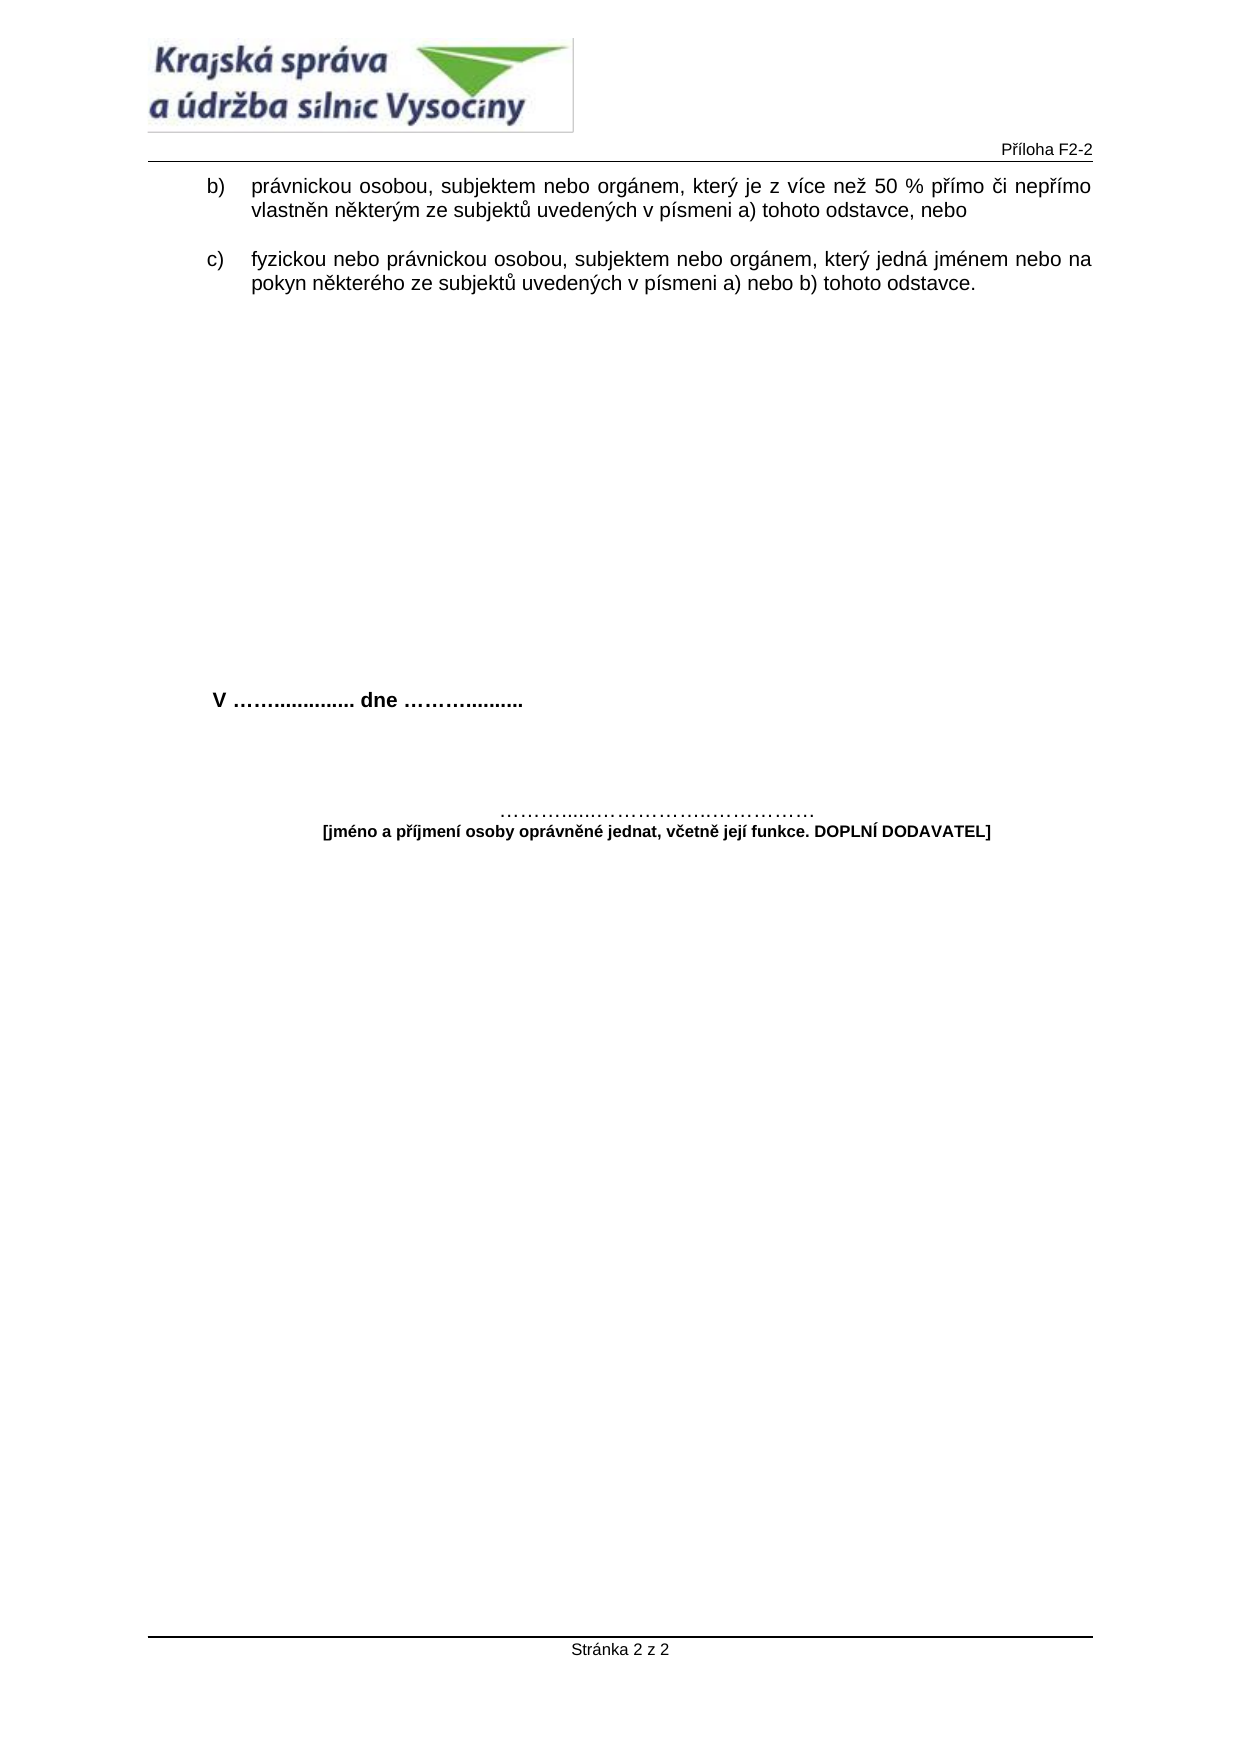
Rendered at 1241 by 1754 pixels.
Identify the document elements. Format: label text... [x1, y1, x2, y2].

text ………......……………..…………… [221, 798, 1093, 822]
picture [147, 38, 574, 134]
text [jméno a příjmení osoby oprávněné jednat, včetně její funkce. DOPLNÍ DODAVATEL] [221, 822, 1093, 841]
list V …….............. dne ……….......... [207, 688, 1093, 712]
